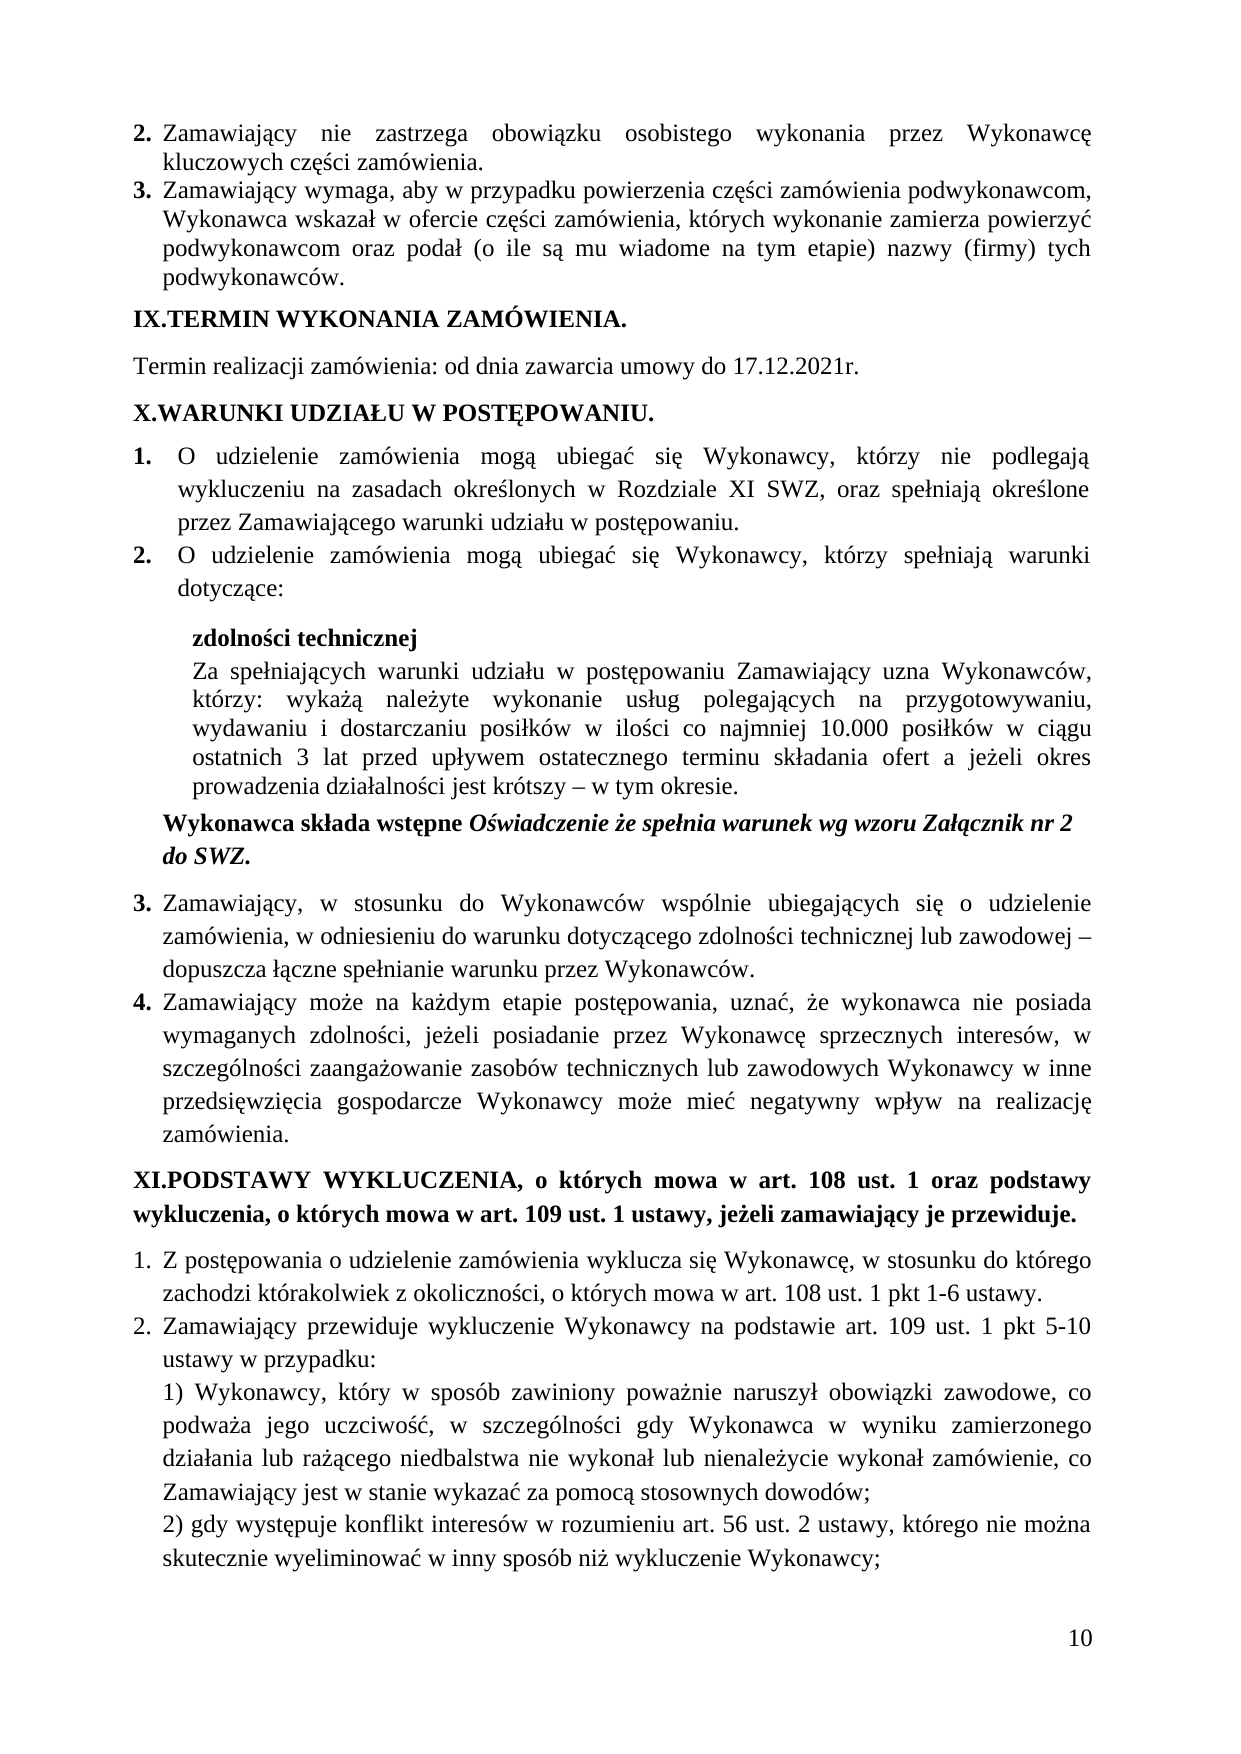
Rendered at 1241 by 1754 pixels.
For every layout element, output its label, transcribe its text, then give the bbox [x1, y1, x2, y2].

text Termin realizacji zamówienia: od dnia zawarcia umowy do 17.12.2021r. [133, 351, 1092, 380]
list Zamawiający nie zastrzega obowiązku osobistego wykonania przez Wykonawcę kluczowych części zamówienia. [133, 118, 1092, 176]
list Zamawiający, w stosunku do Wykonawców wspólnie ubiegających się o udzielenie zamówienia, w odniesieniu do warunku dotyczącego zdolności technicznej lub zawodowej – dopuszcza łączne spełnianie warunku przez Wykonawców. [133, 888, 1092, 982]
list XI.PODSTAWY WYKLUCZENIA, o których mowa w art. 108 ust. 1 oraz podstawy wykluczenia, o których mowa w art. 109 ust. 1 ustawy, jeżeli zamawiający je przewiduje. [133, 1166, 1092, 1227]
list Z postępowania o udzielenie zamówienia wyklucza się Wykonawcę, w stosunku do którego zachodzi którakolwiek z okoliczności, o których mowa w art. 108 ust. 1 pkt 1-6 ustawy. [133, 1245, 1092, 1307]
list Zamawiający przewiduje wykluczenie Wykonawcy na podstawie art. 109 ust. 1 pkt 5-10 ustawy w przypadku: [133, 1311, 1092, 1373]
list O udzielenie zamówienia mogą ubiegać się Wykonawcy, którzy spełniają warunki dotyczące: [133, 540, 1090, 602]
text Za spełniających warunki udziału w postępowaniu Zamawiający uzna Wykonawców, którzy: wykażą należyte wykonanie usług polegających na przygotowywaniu, wydawaniu i dostarczaniu posiłków w ilości co najmniej 10.000 posiłków w ciągu ostatnich 3 lat przed upływem ostatecznego terminu składania ofert a jeżeli okres prowadzenia działalności jest krótszy – w tym okresie. [192, 656, 1092, 799]
text IX.TERMIN WYKONANIA ZAMÓWIENIA. [133, 304, 1092, 333]
text 1) Wykonawcy, który w sposób zawiniony poważnie naruszył obowiązki zawodowe, co podważa jego uczciwość, w szczególności gdy Wykonawca w wyniku zamierzonego działania lub rażącego niedbalstwa nie wykonał lub nienależycie wykonał zamówienie, co Zamawiający jest w stanie wykazać za pomocą stosownych dowodów; [162, 1377, 1092, 1505]
text Wykonawca składa wstępne Oświadczenie że spełnia warunek wg wzoru Załącznik nr 2 do SWZ. [162, 808, 1094, 870]
list Zamawiający wymaga, aby w przypadku powierzenia części zamówienia podwykonawcom, Wykonawca wskazał w ofercie części zamówienia, których wykonanie zamierza powierzyć podwykonawcom oraz podał (o ile są mu wiadome na tym etapie) nazwy (firmy) tych podwykonawców. [133, 176, 1092, 291]
text X.WARUNKI UDZIAŁU W POSTĘPOWANIU. [133, 398, 1092, 427]
text 2) gdy występuje konflikt interesów w rozumieniu art. 56 ust. 2 ustawy, którego nie można skutecznie wyeliminować w inny sposób niż wykluczenie Wykonawcy; [162, 1509, 1092, 1571]
list Zamawiający może na każdym etapie postępowania, uznać, że wykonawca nie posiada wymaganych zdolności, jeżeli posiadanie przez Wykonawcę sprzecznych interesów, w szczególności zaangażowanie zasobów technicznych lub zawodowych Wykonawcy w inne przedsięwzięcia gospodarcze Wykonawcy może mieć negatywny wpływ na realizację zamówienia. [133, 987, 1092, 1148]
text zdolności technicznej [192, 623, 1090, 652]
list O udzielenie zamówienia mogą ubiegać się Wykonawcy, którzy nie podlegają wykluczeniu na zasadach określonych w Rozdziale XI SWZ, oraz spełniają określone przez Zamawiającego warunki udziału w postępowaniu. [133, 441, 1090, 536]
